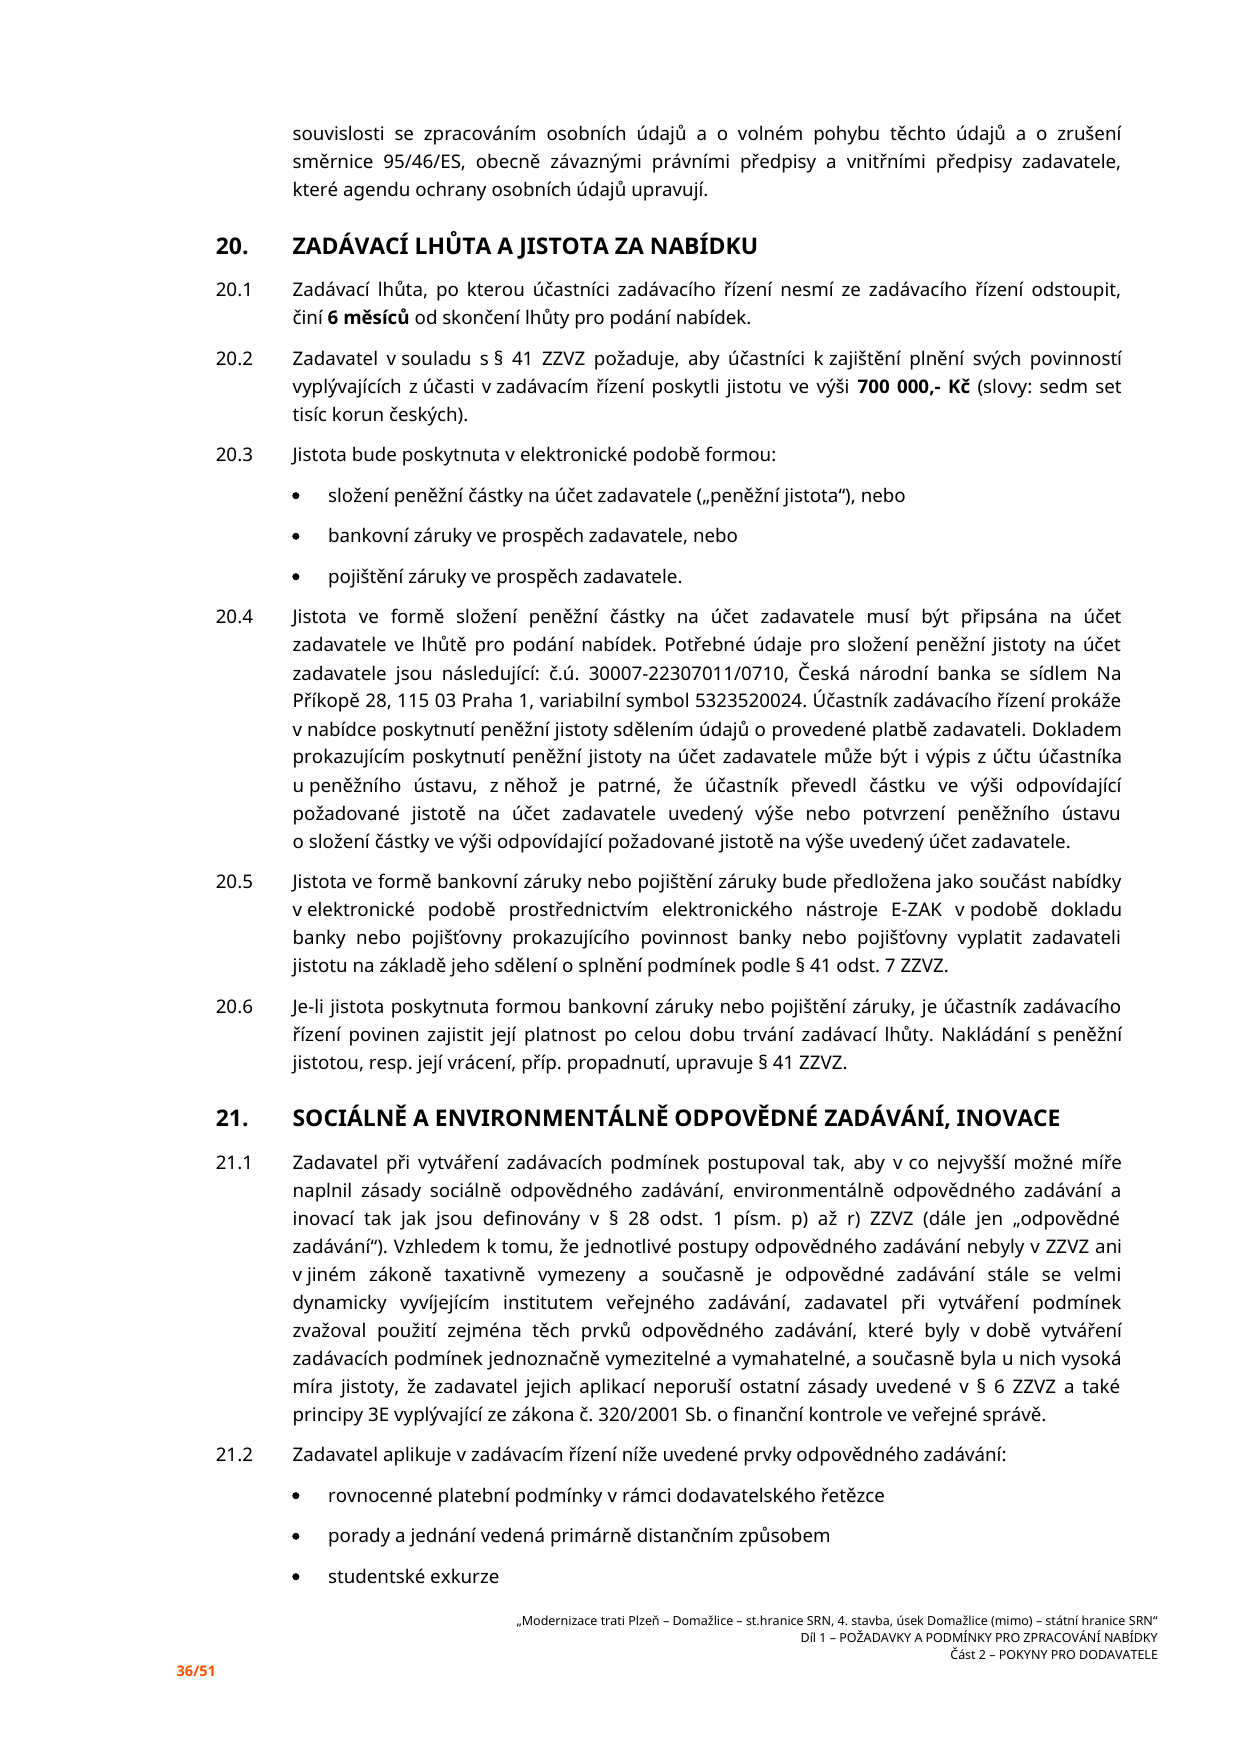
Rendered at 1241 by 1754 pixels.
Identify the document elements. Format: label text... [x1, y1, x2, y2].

text Zadavatel v souladu s § 41 ZZVZ požaduje, aby účastníci k zajištění plnění svých povinností vyplývajících z účasti v zadávacím řízení poskytli jistotu ve výši 700 000,- Kč (slovy: sedm set tisíc korun českých). [216, 345, 1122, 427]
text Je-li jistota poskytnuta formou bankovní záruky nebo pojištění záruky, je účastník zadávacího řízení povinen zajistit její platnost po celou dobu trvání zadávací lhůty. Nakládání s peněžní jistotou, resp. její vrácení, příp. propadnutí, upravuje § 41 ZZVZ. [216, 993, 1122, 1074]
text Zadavatel aplikuje v zadávacím řízení níže uvedené prvky odpovědného zadávání: [216, 1442, 1122, 1467]
text bankovní záruky ve prospěch zadavatele, nebo [292, 523, 1122, 548]
text složení peněžní částky na účet zadavatele („peněžní jistota“), nebo [292, 482, 1122, 508]
text porady a jednání vedená primárně distančním způsobem [292, 1523, 1122, 1548]
text Jistota bude poskytnuta v elektronické podobě formou: [216, 442, 1122, 467]
text SOCIÁLNĚ A ENVIRONMENTÁLNĚ ODPOVĚDNÉ ZADÁVÁNÍ, INOVACE [216, 1102, 1122, 1133]
text studentské exkurze [292, 1563, 1122, 1589]
text Zadavatel při vytváření zadávacích podmínek postupoval tak, aby v co nejvyšší možné míře naplnil zásady sociálně odpovědného zadávání, environmentálně odpovědného zadávání a inovací tak jak jsou definovány v § 28 odst. 1 písm. p) až r) ZZVZ (dále jen „odpovědné zadávání“). Vzhledem k tomu, že jednotlivé postupy odpovědného zadávání nebyly v ZZVZ ani v jiném zákoně taxativně vymezeny a současně je odpovědné zadávání stále se velmi dynamicky vyvíjejícím institutem veřejného zadávání, zadavatel při vytváření podmínek zvažoval použití zejména těch prvků odpovědného zadávání, které byly v době vytváření zadávacích podmínek jednoznačně vymezitelné a vymahatelné, a současně byla u nich vysoká míra jistoty, že zadavatel jejich aplikací neporuší ostatní zásady uvedené v § 6 ZZVZ a také principy 3E vyplývající ze zákona č. 320/2001 Sb. o finanční kontrole ve veřejné správě. [216, 1149, 1122, 1427]
text ZADÁVACÍ LHŮTA A JISTOTA ZA NABÍDKU [216, 230, 1122, 261]
text Zadávací lhůta, po kterou účastníci zadávacího řízení nesmí ze zadávacího řízení odstoupit, činí 6 měsíců od skončení lhůty pro podání nabídek. [216, 277, 1122, 330]
text rovnocenné platební podmínky v rámci dodavatelského řetězce [292, 1482, 1122, 1508]
text pojištění záruky ve prospěch zadavatele. [292, 563, 1122, 589]
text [216, 121, 1122, 202]
text Jistota ve formě složení peněžní částky na účet zadavatele musí být připsána na účet zadavatele ve lhůtě pro podání nabídek. Potřebné údaje pro složení peněžní jistoty na účet zadavatele jsou následující: č.ú. 30007-22307011/0710, Česká národní banka se sídlem Na Příkopě 28, 115 03 Praha 1, variabilní symbol 5323520024. Účastník zadávacího řízení prokáže v nabídce poskytnutí peněžní jistoty sdělením údajů o provedené platbě zadavateli. Dokladem prokazujícím poskytnutí peněžní jistoty na účet zadavatele může být i výpis z účtu účastníka u peněžního ústavu, z něhož je patrné, že účastník převedl částku ve výši odpovídající požadované jistotě na účet zadavatele uvedený výše nebo potvrzení peněžního ústavu o složení částky ve výši odpovídající požadované jistotě na výše uvedený účet zadavatele. [216, 604, 1122, 853]
text Jistota ve formě bankovní záruky nebo pojištění záruky bude předložena jako součást nabídky v elektronické podobě prostřednictvím elektronického nástroje E-ZAK v podobě dokladu banky nebo pojišťovny prokazujícího povinnost banky nebo pojišťovny vyplatit zadavateli jistotu na základě jeho sdělení o splnění podmínek podle § 41 odst. 7 ZZVZ. [216, 868, 1122, 978]
